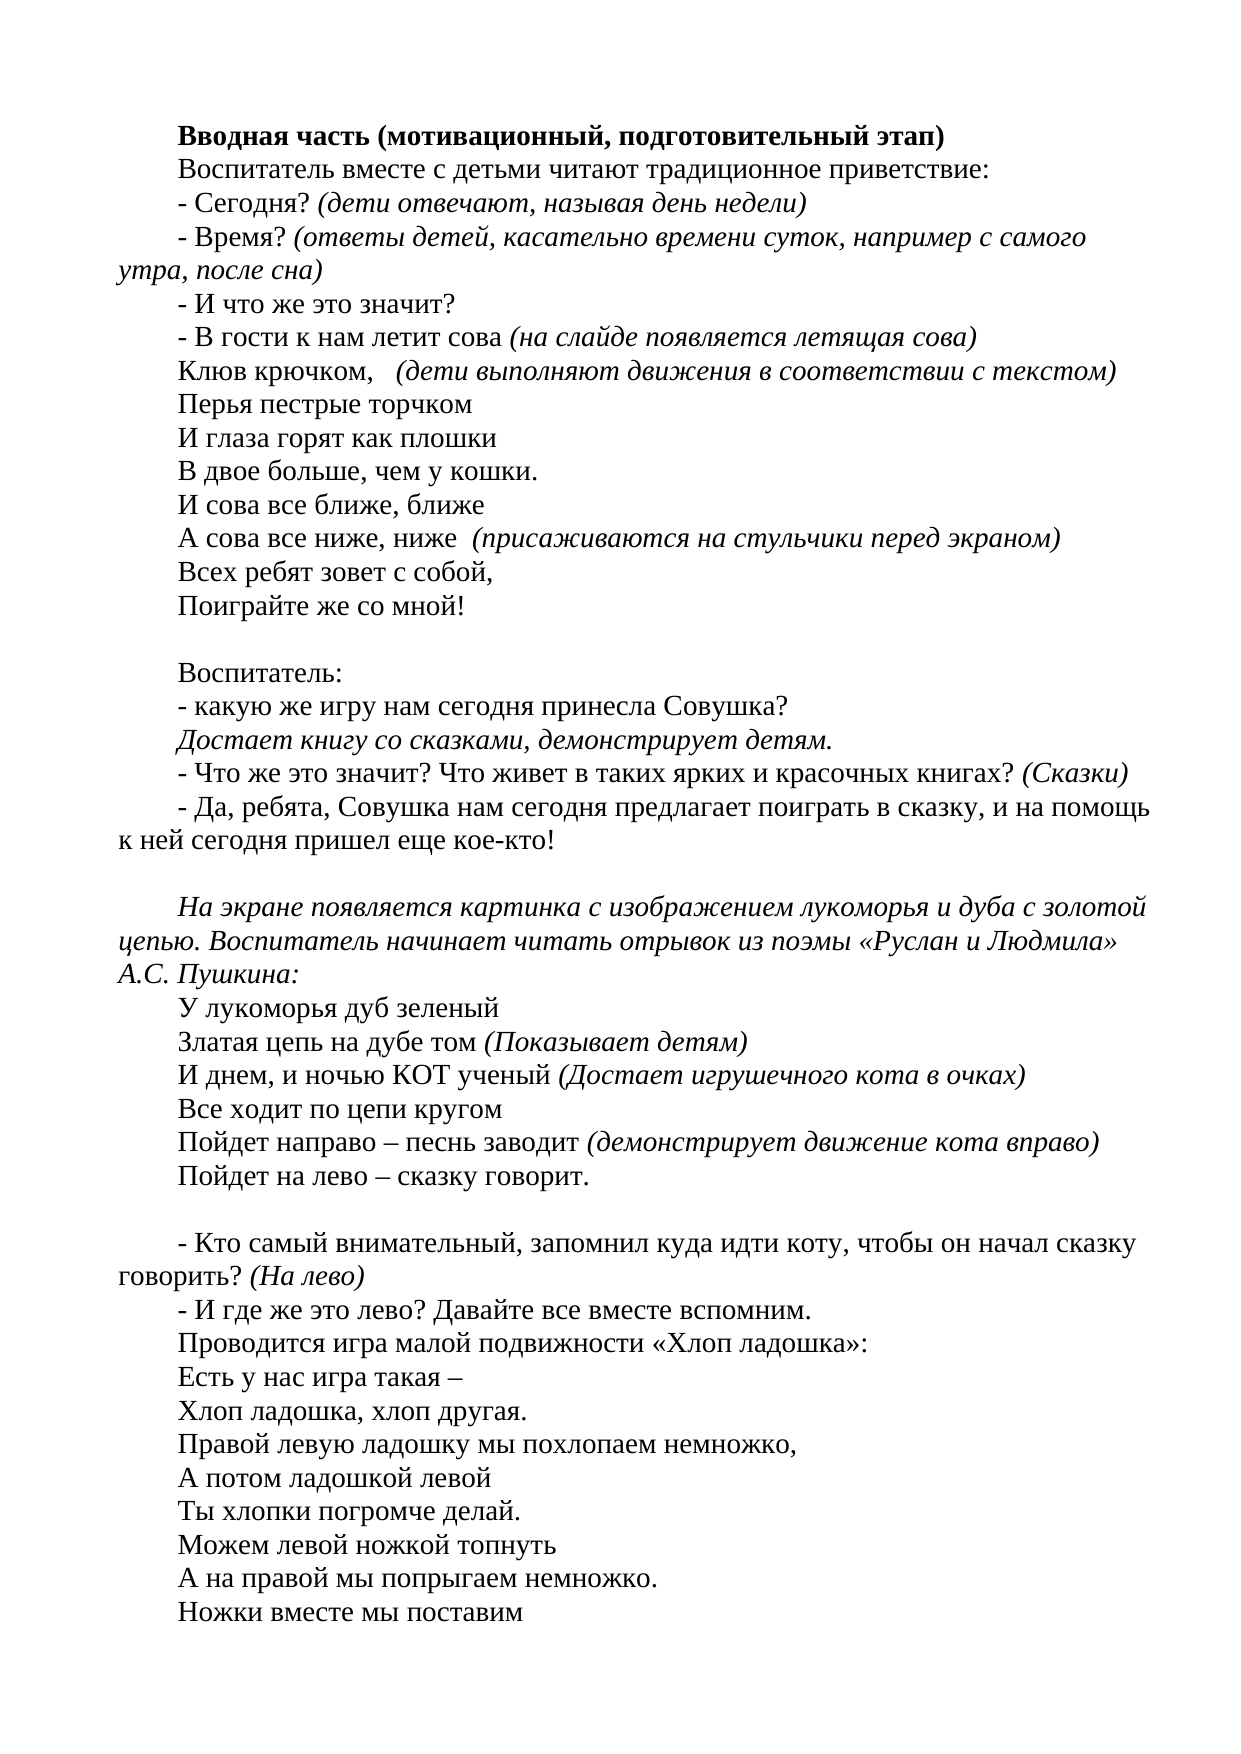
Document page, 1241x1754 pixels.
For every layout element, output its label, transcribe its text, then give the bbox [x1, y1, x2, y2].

text - Время? (ответы детей, касательно времени суток, например с самого утра, после сна) [118, 219, 1152, 286]
text И сова все ближе, ближе [118, 487, 1152, 521]
text - Сегодня? (дети отвечают, называя день недели) [118, 185, 1152, 219]
text - какую же игру нам сегодня принесла Совушка? [118, 688, 1152, 722]
text Всех ребят зовет с собой, [118, 554, 1152, 588]
text А на правой мы попрыгаем немножко. [118, 1560, 1152, 1594]
text Златая цепь на дубе том (Показывает детям) [118, 1024, 1152, 1057]
text Есть у нас игра такая – [118, 1359, 1152, 1393]
text Клюв крючком, (дети выполняют движения в соответствии с текстом) [118, 353, 1152, 386]
text Можем левой ножкой топнуть [118, 1527, 1152, 1560]
text А потом ладошкой левой [118, 1460, 1152, 1493]
text Пойдет на лево – сказку говорит. [118, 1158, 1152, 1191]
text И глаза горят как плошки [118, 420, 1152, 453]
text - В гости к нам летит сова (на слайде появляется летящая сова) [118, 319, 1152, 353]
text - Да, ребята, Совушка нам сегодня предлагает поиграть в сказку, и на помощь к ней сегодня пришел еще кое-кто! [118, 789, 1152, 856]
text На экране появляется картинка с изображением лукоморья и дуба с золотой цепью. Воспитатель начинает читать отрывок из поэмы «Руслан и Людмила» А.С. Пушкина: [118, 889, 1152, 990]
text В двое больше, чем у кошки. [118, 453, 1152, 487]
text Поиграйте же со мной! [118, 588, 1152, 621]
text И днем, и ночью КОТ ученый (Достает игрушечного кота в очках) [118, 1057, 1152, 1091]
text Правой левую ладошку мы похлопаем немножко, [118, 1426, 1152, 1460]
text - Кто самый внимательный, запомнил куда идти коту, чтобы он начал сказку говорить? (На лево) [118, 1225, 1152, 1292]
text А сова все ниже, ниже (присаживаются на стульчики перед экраном) [118, 521, 1152, 554]
text Пойдет направо – песнь заводит (демонстрирует движение кота вправо) [118, 1124, 1152, 1158]
text - И где же это лево? Давайте все вместе вспомним. [118, 1292, 1152, 1326]
text Проводится игра малой подвижности «Хлоп ладошка»: [118, 1326, 1152, 1359]
text У лукоморья дуб зеленый [118, 990, 1152, 1024]
text Воспитатель вместе с детьми читают традиционное приветствие: [118, 152, 1152, 185]
text Перья пестрые торчком [118, 386, 1152, 420]
text Ты хлопки погромче делай. [118, 1493, 1152, 1527]
text Вводная часть (мотивационный, подготовительный этап) [118, 118, 1152, 152]
text Хлоп ладошка, хлоп другая. [118, 1393, 1152, 1426]
text Воспитатель: [118, 655, 1152, 688]
text Все ходит по цепи кругом [118, 1091, 1152, 1124]
text Ножки вместе мы поставим [118, 1594, 1152, 1627]
text - Что же это значит? Что живет в таких ярких и красочных книгах? (Сказки) [118, 755, 1152, 789]
text Достает книгу со сказками, демонстрирует детям. [118, 722, 1152, 755]
text - И что же это значит? [118, 286, 1152, 319]
